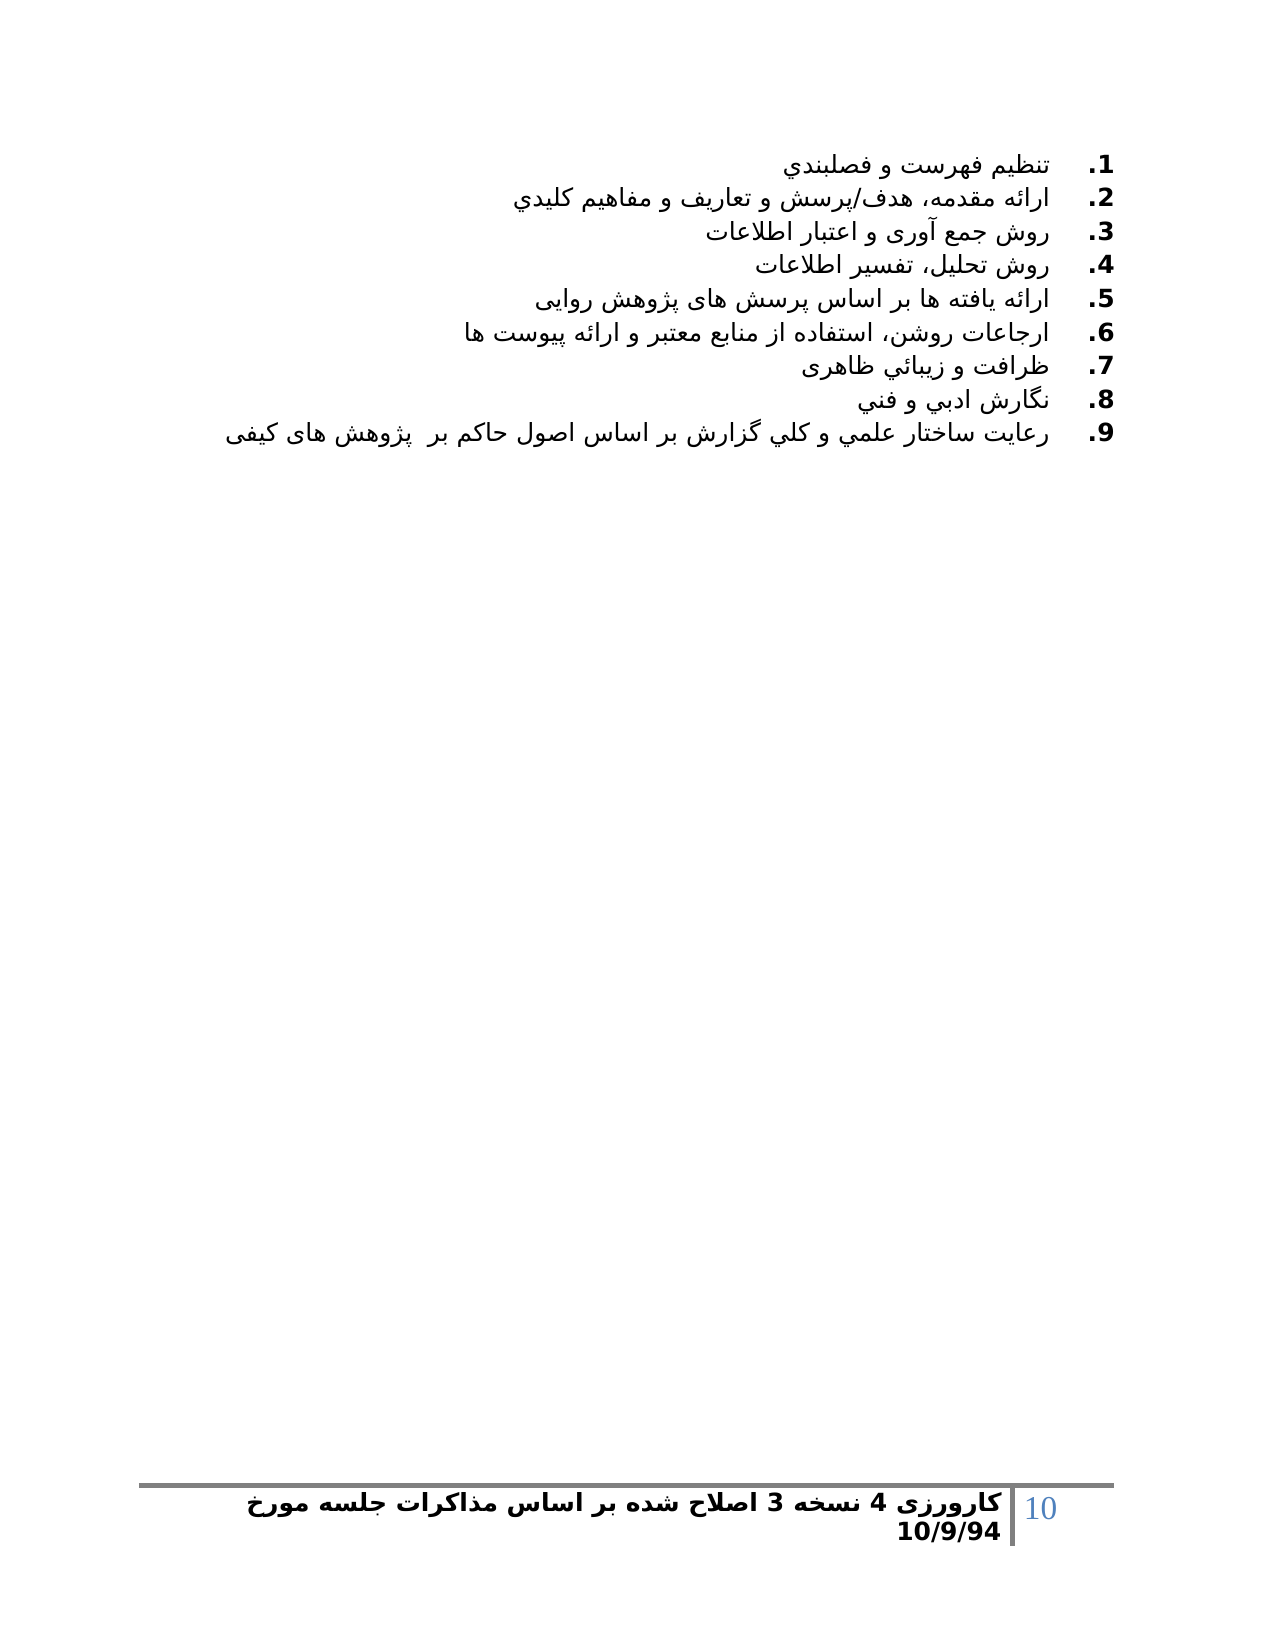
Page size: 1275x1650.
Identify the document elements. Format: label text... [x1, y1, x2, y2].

list نگارش ادبي و فني [150, 385, 1087, 414]
list ارائه یافته ها بر اساس پرسش های پژوهش روایی [150, 284, 1087, 313]
list روش جمع آوری و اعتبار اطلاعات [150, 217, 1087, 246]
list رعایت ساختار علمي و كلي گزارش بر اساس اصول حاکم بر پژوهش های کیفی [150, 418, 1087, 447]
list روش تحليل، تفسير اطلاعات [150, 251, 1087, 280]
list ظرافت و زيبائي ظاهری [150, 351, 1087, 380]
list ارائه مقدمه، هدف/پرسش و تعاريف و مفاهيم كليدي [150, 183, 1087, 213]
list ارجاعات روشن، استفاده از منابع معتبر و ارائه پيوست ها [150, 318, 1087, 347]
list تنظیم فهرست و فصلبندي [150, 150, 1087, 179]
